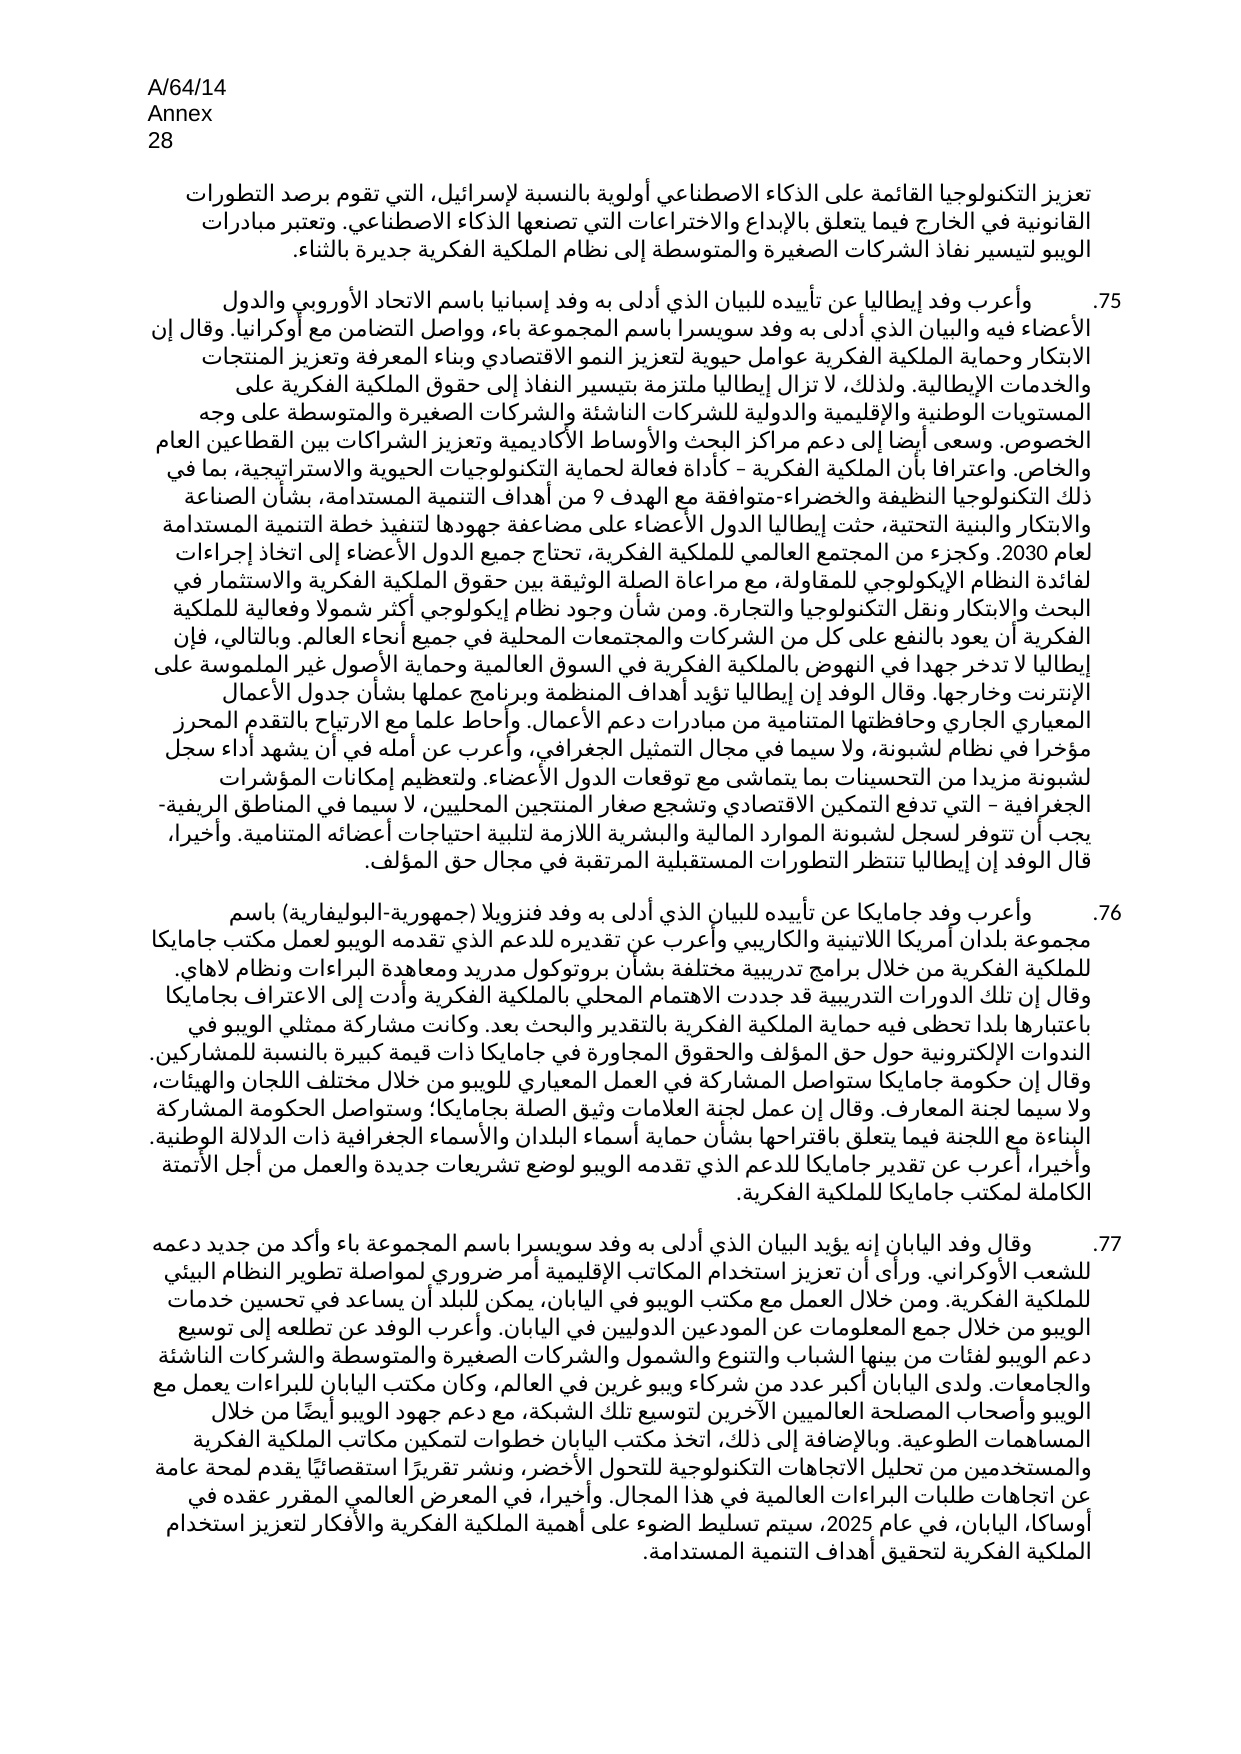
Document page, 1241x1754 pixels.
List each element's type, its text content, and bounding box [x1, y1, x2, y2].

text وأعرب وفد إيطاليا عن تأييده للبيان الذي أدلى به وفد إسبانيا باسم الاتحاد الأوروبي والدول الأعضاء فيه والبيان الذي أدلى به وفد سويسرا باسم المجموعة باء، وواصل التضامن مع أوكرانيا. وقال إن الابتكار وحماية الملكية الفكرية عوامل حيوية لتعزيز النمو الاقتصادي وبناء المعرفة وتعزيز المنتجات والخدمات الإيطالية. ولذلك، لا تزال إيطاليا ملتزمة بتيسير النفاذ إلى حقوق الملكية الفكرية على المستويات الوطنية والإقليمية والدولية للشركات الناشئة والشركات الصغيرة والمتوسطة على وجه الخصوص. وسعى أيضا إلى دعم مراكز البحث والأوساط الأكاديمية وتعزيز الشراكات بين القطاعين العام والخاص. واعترافا بأن الملكية الفكرية – كأداة فعالة لحماية التكنولوجيات الحيوية والاستراتيجية، بما في ذلك التكنولوجيا النظيفة والخضراء-متوافقة مع الهدف 9 من أهداف التنمية المستدامة، بشأن الصناعة والابتكار والبنية التحتية، حثت إيطاليا الدول الأعضاء على مضاعفة جهودها لتنفيذ خطة التنمية المستدامة لعام 2030. وكجزء من المجتمع العالمي للملكية الفكرية، تحتاج جميع الدول الأعضاء إلى اتخاذ إجراءات لفائدة النظام الإيكولوجي للمقاولة، مع مراعاة الصلة الوثيقة بين حقوق الملكية الفكرية والاستثمار في البحث والابتكار ونقل التكنولوجيا والتجارة. ومن شأن وجود نظام إيكولوجي أكثر شمولا وفعالية للملكية الفكرية أن يعود بالنفع على كل من الشركات والمجتمعات المحلية في جميع أنحاء العالم. وبالتالي، فإن إيطاليا لا تدخر جهدا في النهوض بالملكية الفكرية في السوق العالمية وحماية الأصول غير الملموسة على الإنترنت وخارجها. وقال الوفد إن إيطاليا تؤيد أهداف المنظمة وبرنامج عملها بشأن جدول الأعمال المعياري الجاري وحافظتها المتنامية من مبادرات دعم الأعمال. وأحاط علما مع الارتياح بالتقدم المحرز مؤخرا في نظام لشبونة، ولا سيما في مجال التمثيل الجغرافي، وأعرب عن أمله في أن يشهد أداء سجل لشبونة مزيدا من التحسينات بما يتماشى مع توقعات الدول الأعضاء. ولتعظيم إمكانات المؤشرات الجغرافية – التي تدفع التمكين الاقتصادي وتشجع صغار المنتجين المحليين، لا سيما في المناطق الريفية-يجب أن تتوفر لسجل لشبونة الموارد المالية والبشرية اللازمة لتلبية احتياجات أعضائه المتنامية. وأخيرا، قال الوفد إن إيطاليا تنتظر التطورات المستقبلية المرتقبة في مجال حق المؤلف. [148, 286, 1092, 875]
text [148, 179, 1092, 263]
text وأعرب وفد جامايكا عن تأييده للبيان الذي أدلى به وفد فنزويلا (جمهورية-البوليفارية) باسم مجموعة بلدان أمريكا اللاتينية والكاريبي وأعرب عن تقديره للدعم الذي تقدمه الويبو لعمل مكتب جامايكا للملكية الفكرية من خلال برامج تدريبية مختلفة بشأن بروتوكول مدريد ومعاهدة البراءات ونظام لاهاي. وقال إن تلك الدورات التدريبية قد جددت الاهتمام المحلي بالملكية الفكرية وأدت إلى الاعتراف بجامايكا باعتبارها بلدا تحظى فيه حماية الملكية الفكرية بالتقدير والبحث بعد. وكانت مشاركة ممثلي الويبو في الندوات الإلكترونية حول حق المؤلف والحقوق المجاورة في جامايكا ذات قيمة كبيرة بالنسبة للمشاركين. وقال إن حكومة جامايكا ستواصل المشاركة في العمل المعياري للويبو من خلال مختلف اللجان والهيئات، ولا سيما لجنة المعارف. وقال إن عمل لجنة العلامات وثيق الصلة بجامايكا؛ وستواصل الحكومة المشاركة البناءة مع اللجنة فيما يتعلق باقتراحها بشأن حماية أسماء البلدان والأسماء الجغرافية ذات الدلالة الوطنية. وأخيرا، أعرب عن تقدير جامايكا للدعم الذي تقدمه الويبو لوضع تشريعات جديدة والعمل من أجل الأتمتة الكاملة لمكتب جامايكا للملكية الفكرية. [148, 898, 1092, 1206]
text وقال وفد اليابان إنه يؤيد البيان الذي أدلى به وفد سويسرا باسم المجموعة باء وأكد من جديد دعمه للشعب الأوكراني. ورأى أن تعزيز استخدام المكاتب الإقليمية أمر ضروري لمواصلة تطوير النظام البيئي للملكية الفكرية. ومن خلال العمل مع مكتب الويبو في اليابان، يمكن للبلد أن يساعد في تحسين خدمات الويبو من خلال جمع المعلومات عن المودعين الدوليين في اليابان. وأعرب الوفد عن تطلعه إلى توسيع دعم الويبو لفئات من بينها الشباب والتنوع والشمول والشركات الصغيرة والمتوسطة والشركات الناشئة والجامعات. ولدى اليابان أكبر عدد من شركاء ويبو غرين في العالم، وكان مكتب اليابان للبراءات يعمل مع الويبو وأصحاب المصلحة العالميين الآخرين لتوسيع تلك الشبكة، مع دعم جهود الويبو أيضًا من خلال المساهمات الطوعية. وبالإضافة إلى ذلك، اتخذ مكتب اليابان خطوات لتمكين مكاتب الملكية الفكرية والمستخدمين من تحليل الاتجاهات التكنولوجية للتحول الأخضر، ونشر تقريرًا استقصائيًا يقدم لمحة عامة عن اتجاهات طلبات البراءات العالمية في هذا المجال. وأخيرا، في المعرض العالمي المقرر عقده في أوساكا، اليابان، في عام 2025، سيتم تسليط الضوء على أهمية الملكية الفكرية والأفكار لتعزيز استخدام الملكية الفكرية لتحقيق أهداف التنمية المستدامة. [148, 1229, 1092, 1565]
